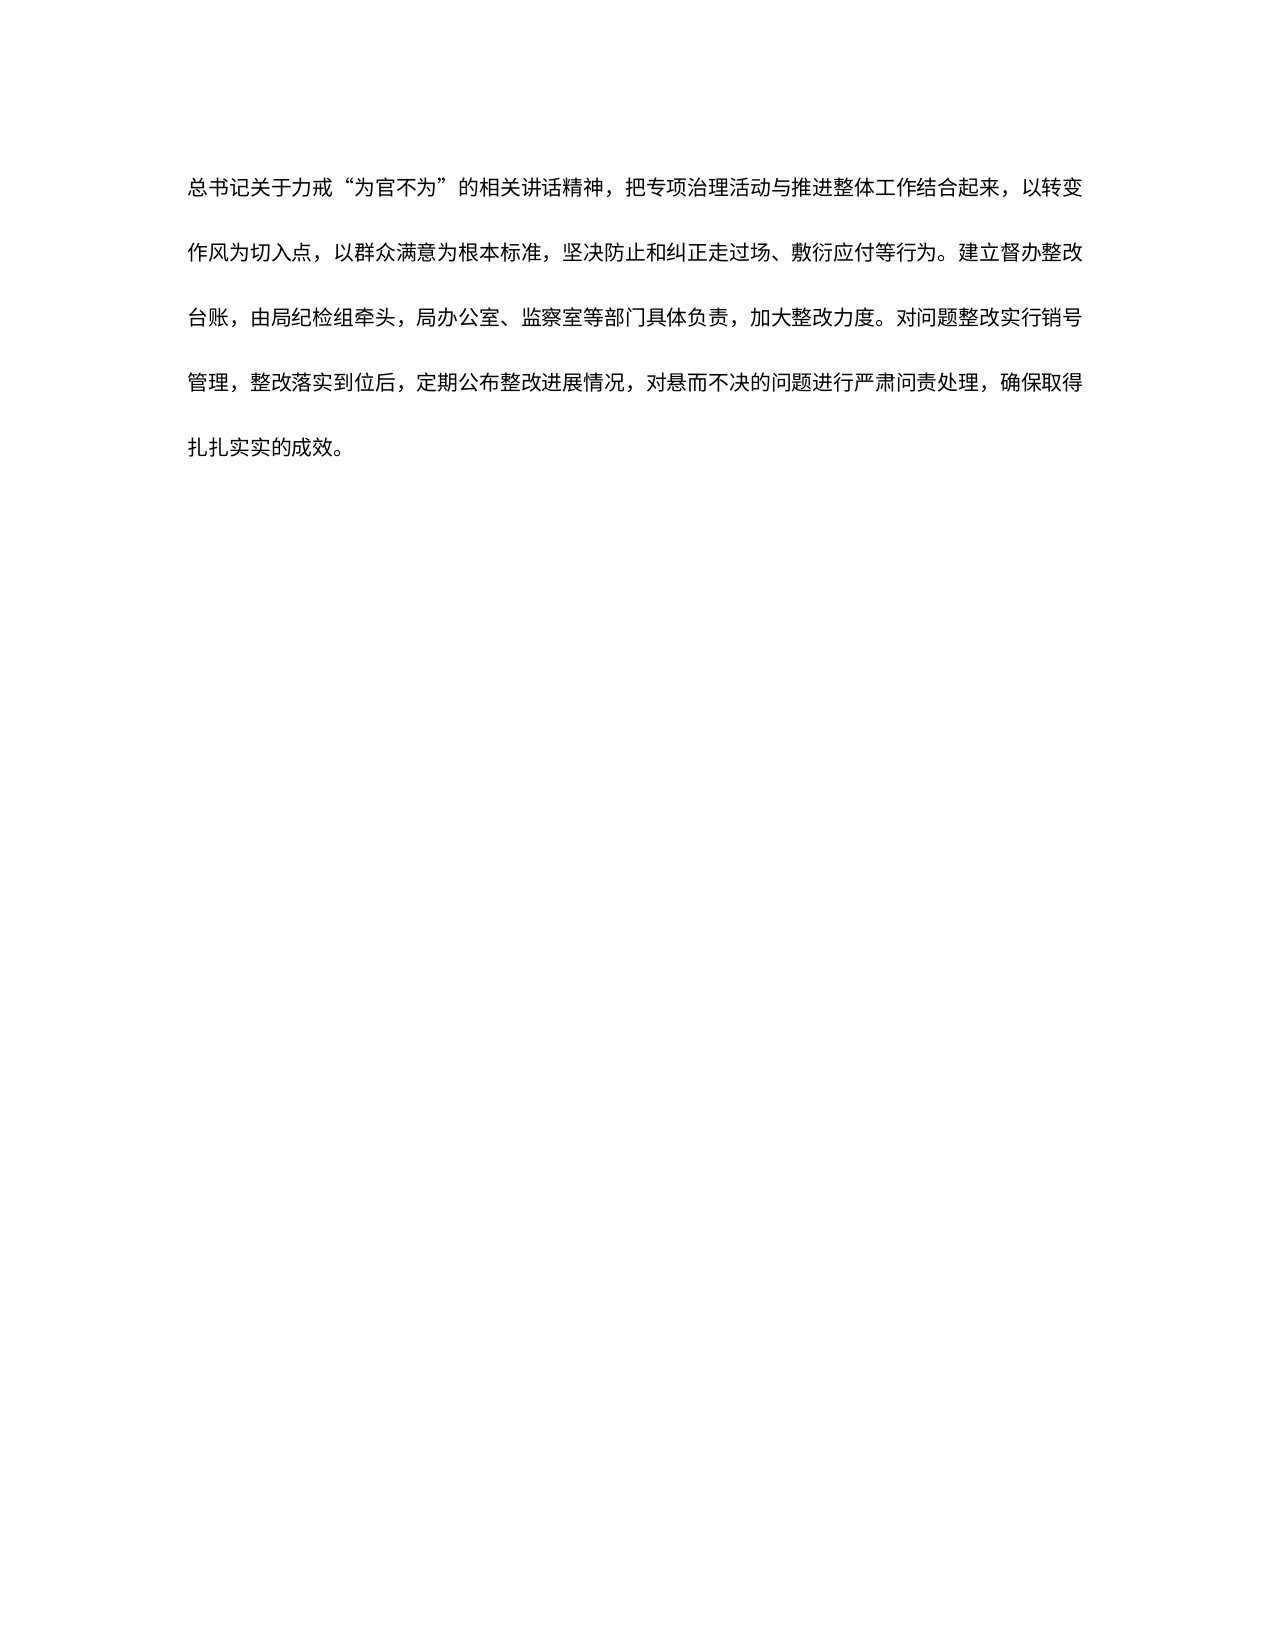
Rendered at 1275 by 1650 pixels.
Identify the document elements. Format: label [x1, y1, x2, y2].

text [187, 159, 1087, 484]
